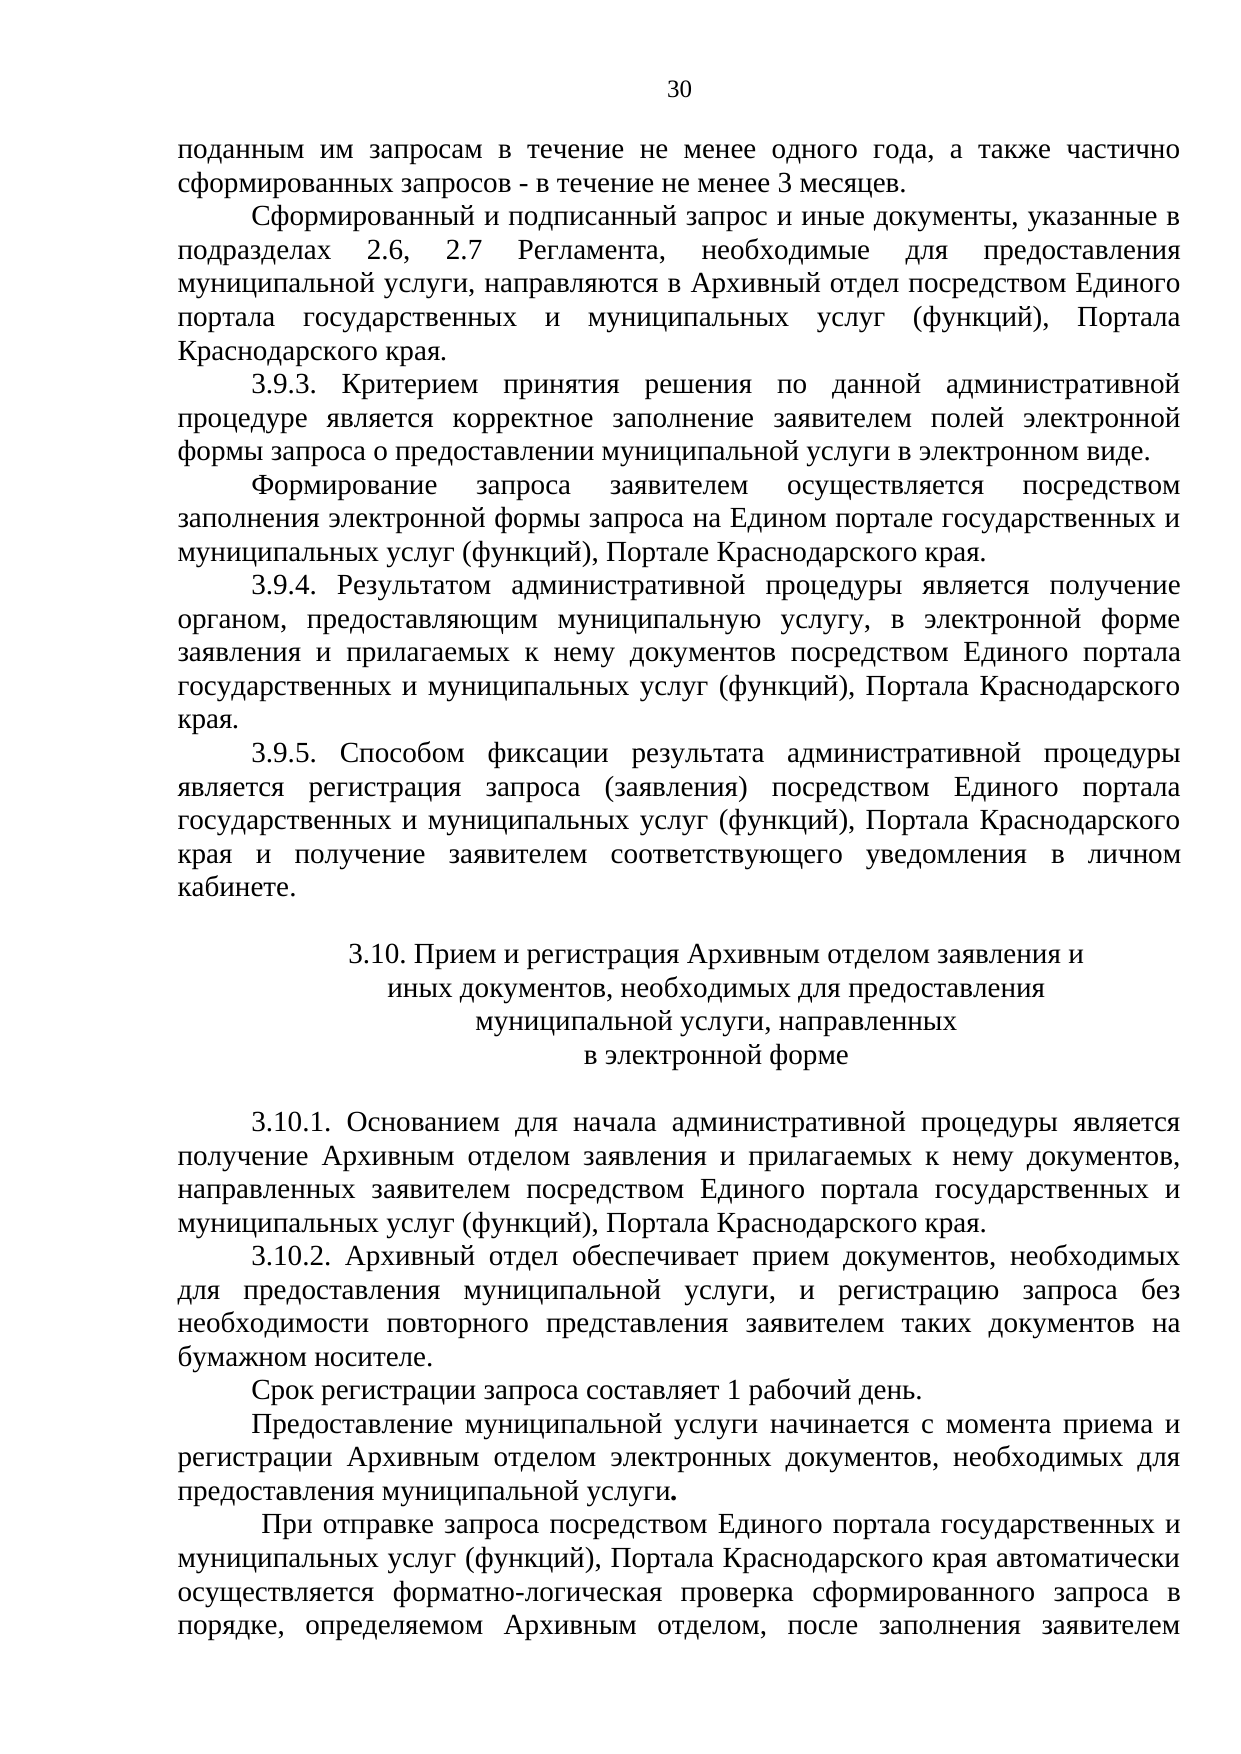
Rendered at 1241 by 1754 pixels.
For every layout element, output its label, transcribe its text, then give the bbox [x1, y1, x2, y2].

text Формирование запроса заявителем осуществляется посредством заполнения электронной формы запроса на Едином портале государственных и муниципальных услуг (функций), Портале Краснодарского края. [177, 467, 1181, 567]
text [177, 1507, 1181, 1641]
text 3.9.4. Результатом административной процедуры является получение органом, предоставляющим муниципальную услугу, в электронной форме заявления и прилагаемых к нему документов посредством Единого портала государственных и муниципальных услуг (функций), Портала Краснодарского края. [177, 567, 1181, 735]
text Предоставление муниципальной услуги начинается с момента приема и регистрации Архивным отделом электронных документов, необходимых для предоставления муниципальной услуги. [177, 1406, 1181, 1507]
text 3.10.1. Основанием для начала административной процедуры является получение Архивным отделом заявления и прилагаемых к нему документов, направленных заявителем посредством Единого портала государственных и муниципальных услуг (функций), Портала Краснодарского края. [177, 1104, 1181, 1238]
text 3.10.2. Архивный отдел обеспечивает прием документов, необходимых для предоставления муниципальной услуги, и регистрацию запроса без необходимости повторного представления заявителем таких документов на бумажном носителе. [177, 1238, 1181, 1372]
text в электронной форме [177, 1037, 1181, 1071]
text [177, 131, 1181, 198]
text Срок регистрации запроса составляет 1 рабочий день. [177, 1372, 1181, 1406]
text 3.9.5. Способом фиксации результата административной процедуры является регистрация запроса (заявления) посредством Единого портала государственных и муниципальных услуг (функций), Портала Краснодарского края и получение заявителем соответствующего уведомления в личном кабинете. [177, 735, 1181, 903]
text муниципальной услуги, направленных [177, 1003, 1181, 1037]
text иных документов, необходимых для предоставления [177, 970, 1181, 1003]
text 3.10. Прием и регистрация Архивным отделом заявления и [177, 936, 1181, 970]
text 3.9.3. Критерием принятия решения по данной административной процедуре является корректное заполнение заявителем полей электронной формы запроса о предоставлении муниципальной услуги в электронном виде. [177, 366, 1181, 467]
text Сформированный и подписанный запрос и иные документы, указанные в подразделах 2.6, 2.7 Регламента, необходимые для предоставления муниципальной услуги, направляются в Архивный отдел посредством Единого портала государственных и муниципальных услуг (функций), Портала Краснодарского края. [177, 198, 1181, 366]
